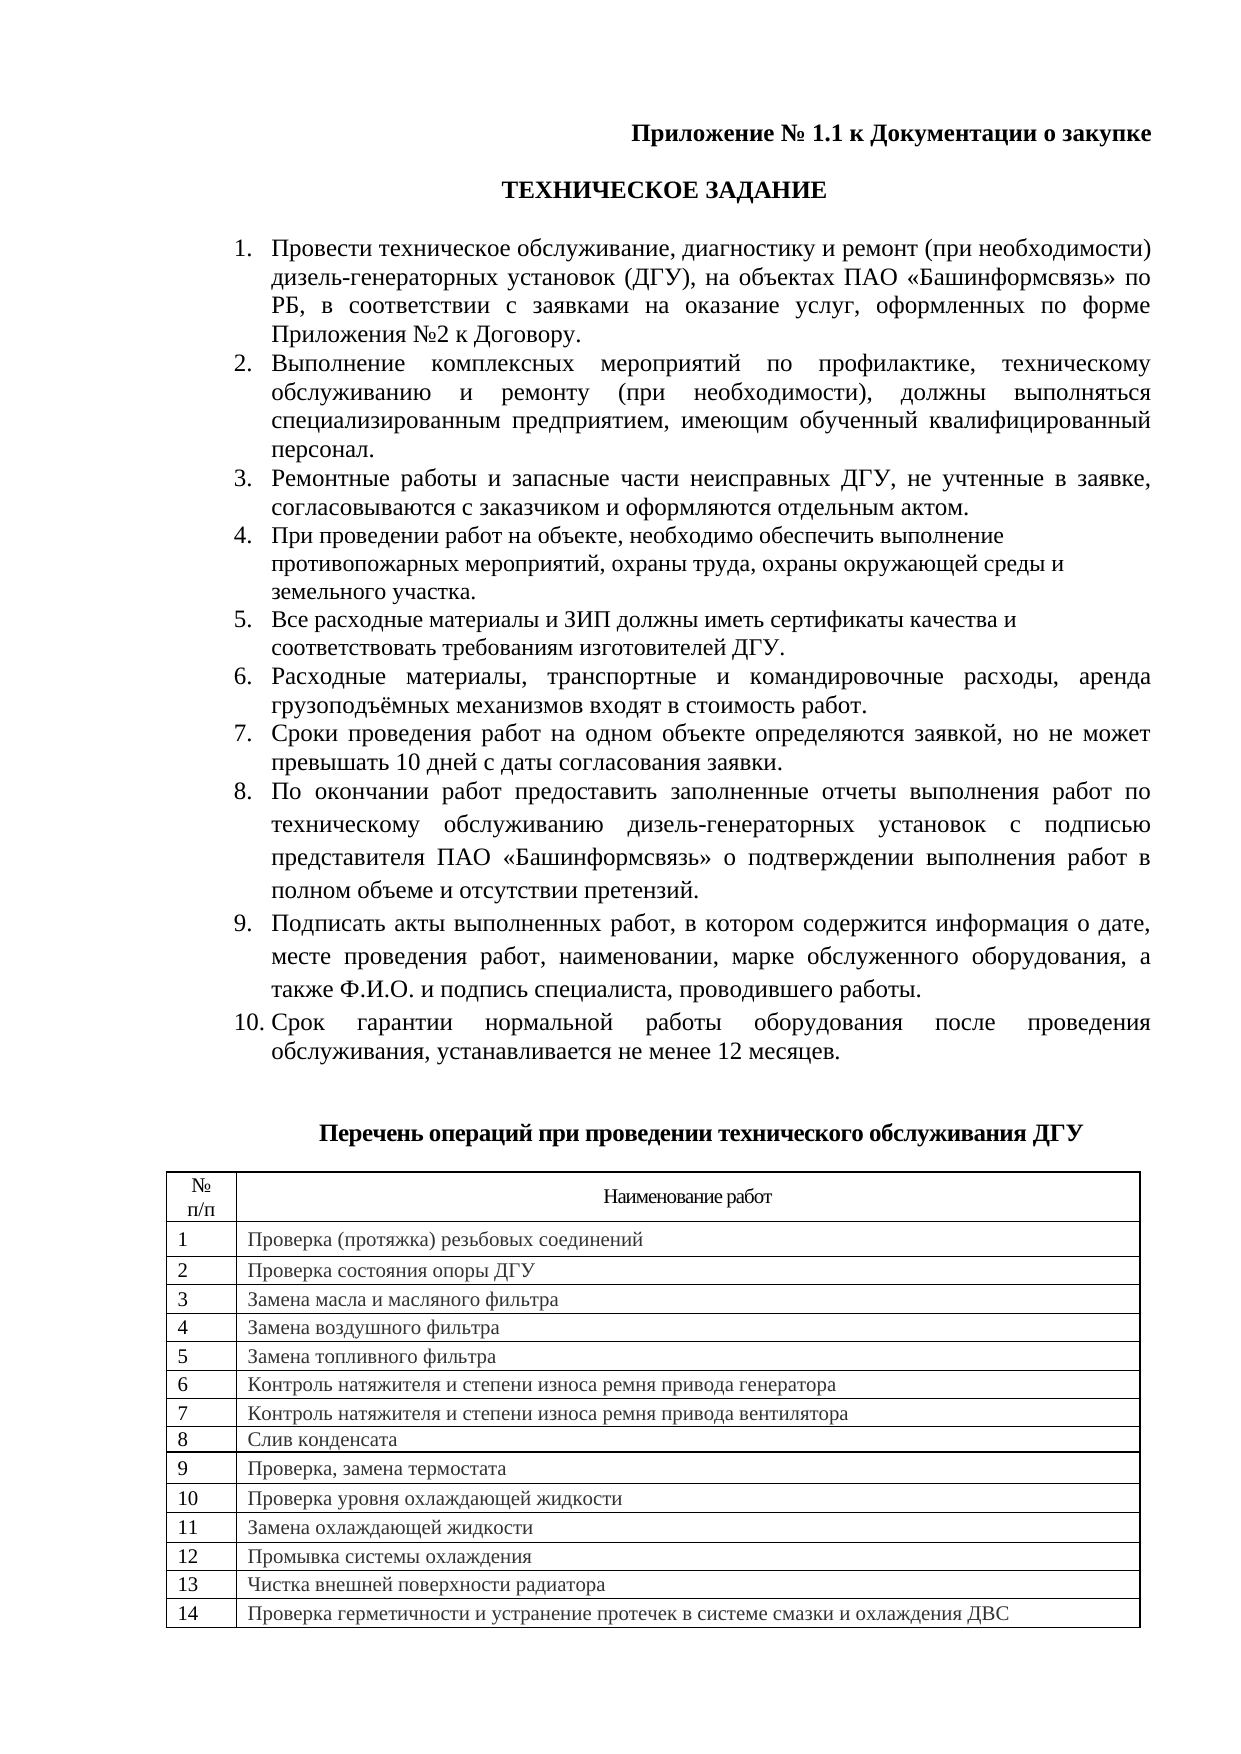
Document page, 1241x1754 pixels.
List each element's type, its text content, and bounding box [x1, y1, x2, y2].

table_cell Замена воздушного фильтра [237, 1314, 1139, 1341]
table_cell 8 [167, 1427, 236, 1451]
table_cell Проверка (протяжка) резьбовых соединений [237, 1222, 1139, 1256]
list Выполнение комплексных мероприятий по профилактике, техническому обслуживанию и ремонту (при необходимости), должны выполняться специализированным предприятием, имеющим обученный квалифицированный персонал. [233, 348, 1152, 463]
table_cell Проверка, замена термостата [237, 1453, 1139, 1483]
table_cell Промывка системы охлаждения [237, 1543, 1139, 1570]
list Подписать акты выполненных работ, в котором содержится информация о дате, месте проведения работ, наименовании, марке обслуженного оборудования, а также Ф.И.О. и подпись специалиста, проводившего работы. [233, 908, 1152, 1003]
table_cell 13 [167, 1571, 236, 1597]
table_cell Замена масла и масляного фильтра [237, 1285, 1139, 1313]
table_cell 14 [167, 1599, 236, 1627]
table_cell Чистка внешней поверхности радиатора [237, 1571, 1139, 1597]
table_cell Контроль натяжителя и степени износа ремня привода генератора [237, 1371, 1139, 1398]
table_cell Проверка герметичности и устранение протечек в системе смазки и охлаждения ДВС [237, 1599, 1139, 1627]
table_cell 1 [167, 1222, 236, 1256]
list При проведении работ на объекте, необходимо обеспечить выполнение противопожарных мероприятий, охраны труда, охраны окружающей среды и земельного участка. [233, 521, 1152, 604]
text Приложение № 1.1 к Документации о закупке [177, 118, 1152, 147]
table_cell Проверка состояния опоры ДГУ [237, 1257, 1139, 1284]
table_cell Замена охлаждающей жидкости [237, 1513, 1139, 1542]
table_cell 10 [167, 1484, 236, 1512]
table_cell 7 [167, 1399, 236, 1426]
list Ремонтные работы и запасные части неисправных ДГУ, не учтенные в заявке, согласовываются с заказчиком и оформляются отдельным актом. [233, 463, 1152, 521]
table_cell 11 [167, 1513, 236, 1542]
table_cell 3 [167, 1285, 236, 1313]
table_cell 9 [167, 1453, 236, 1483]
table_cell 12 [167, 1543, 236, 1570]
list Расходные материалы, транспортные и командировочные расходы, аренда грузоподъёмных механизмов входят в стоимость работ. [233, 661, 1152, 718]
text Перечень операций при проведении технического обслуживания ДГУ [251, 1118, 1152, 1146]
list Срок гарантии нормальной работы оборудования после проведения обслуживания, устанавливается не менее 12 месяцев. [233, 1007, 1152, 1064]
list Сроки проведения работ на одном объекте определяются заявкой, но не может превышать 10 дней с даты согласования заявки. [233, 718, 1152, 776]
table_cell 5 [167, 1342, 236, 1369]
table_header Наименование работ [237, 1173, 1139, 1221]
table_cell 2 [167, 1257, 236, 1284]
table_cell 6 [167, 1371, 236, 1398]
list Все расходные материалы и ЗИП должны иметь сертификаты качества и соответствовать требованиям изготовителей ДГУ. [233, 604, 1152, 661]
table_cell 4 [167, 1314, 236, 1341]
table_cell Слив конденсата [237, 1427, 1139, 1451]
list Провести техническое обслуживание, диагностику и ремонт (при необходимости) дизель-генераторных установок (ДГУ), на объектах ПАО «Башинформсвязь» по РБ, в соответствии с заявками на оказание услуг, оформленных по форме Приложения №2 к Договору. [233, 233, 1152, 348]
table_cell Проверка уровня охлаждающей жидкости [237, 1484, 1139, 1512]
table_cell Контроль натяжителя и степени износа ремня привода вентилятора [237, 1399, 1139, 1426]
text ТЕХНИЧЕСКОЕ ЗАДАНИЕ [177, 176, 1152, 204]
table_cell Замена топливного фильтра [237, 1342, 1139, 1369]
table_header № п/п [167, 1173, 236, 1221]
list По окончании работ предоставить заполненные отчеты выполнения работ по техническому обслуживанию дизель-генераторных установок с подписью представителя ПАО «Башинформсвязь» о подтверждении выполнения работ в полном объеме и отсутствии претензий. [233, 776, 1152, 904]
